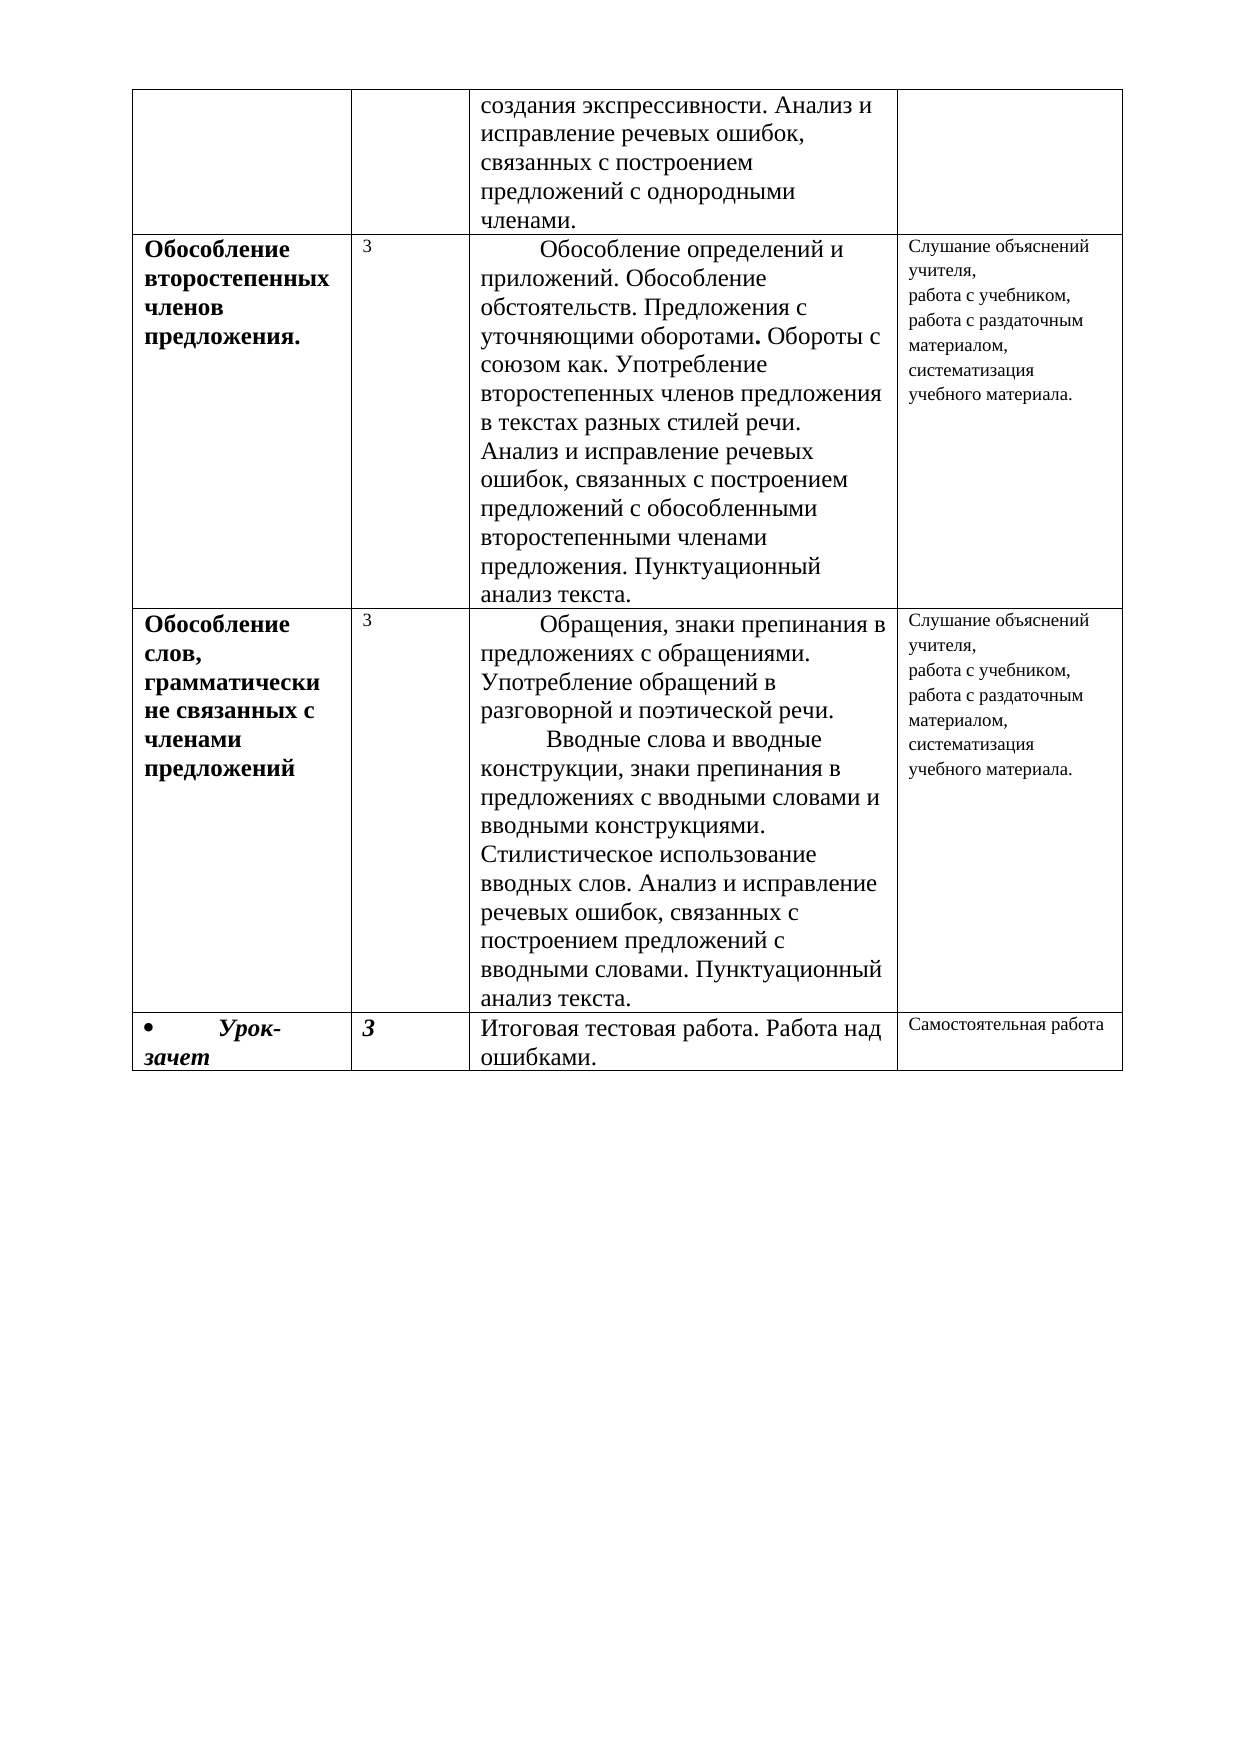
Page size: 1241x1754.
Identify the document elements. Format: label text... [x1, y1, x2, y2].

table_cell Обособление второстепенных членов предложения. [133, 235, 351, 608]
table_cell 3 [352, 609, 469, 1012]
table_cell Обращения, знаки препинания в предложениях с обращениями. Употребление обращений в разговорной и поэтической речи. Вводные слова и вводные конструкции, знаки препинания в предложениях с вводными словами и вводными конструкциями. Стилистическое использование вводных слов. Анализ и исправление речевых ошибок, связанных с построением предложений с вводными словами. Пунктуационный анализ текста. [632, 609, 897, 1012]
table_cell Обособление определений и приложений. Обособление обстоятельств. Предложения с уточняющими оборотами. Обороты с союзом как. Употребление второстепенных членов предложения в текстах разных стилей речи. Анализ и исправление речевых ошибок, связанных с построением предложений с обособленными второстепенными членами предложения. Пунктуационный анализ текста. [470, 235, 897, 608]
table_cell Урок-зачет [133, 1013, 351, 1070]
table_cell Итоговая тестовая работа. Работа над ошибками. [470, 1013, 897, 1070]
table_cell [898, 90, 1122, 233]
table_cell Обособление слов, грамматически не связанных с членами предложений [133, 609, 351, 1012]
table_cell Слушание объяснений учителя, работа с учебником, работа с раздаточным материалом, систематизация учебного материала. [898, 235, 1122, 608]
table_cell 2 [352, 90, 469, 233]
table_cell Слушание объяснений учителя, работа с учебником, работа с раздаточным материалом, систематизация учебного материала. [898, 609, 1122, 1012]
table_cell 3 [352, 235, 469, 608]
table_cell Обращения, знаки препинания в предложениях с обращениями. Употребление обращений в разговорной и поэтической речи. Вводные слова и вводные конструкции, знаки препинания в предложениях с вводными словами и вводными конструкциями. Стилистическое использование вводных слов. Анализ и исправление речевых ошибок, связанных с построением предложений с вводными словами. Пунктуационный анализ текста. [470, 609, 540, 1012]
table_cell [133, 90, 351, 233]
table_cell 3 [352, 1013, 469, 1070]
table_cell Самостоятельная работа [898, 1013, 1122, 1070]
